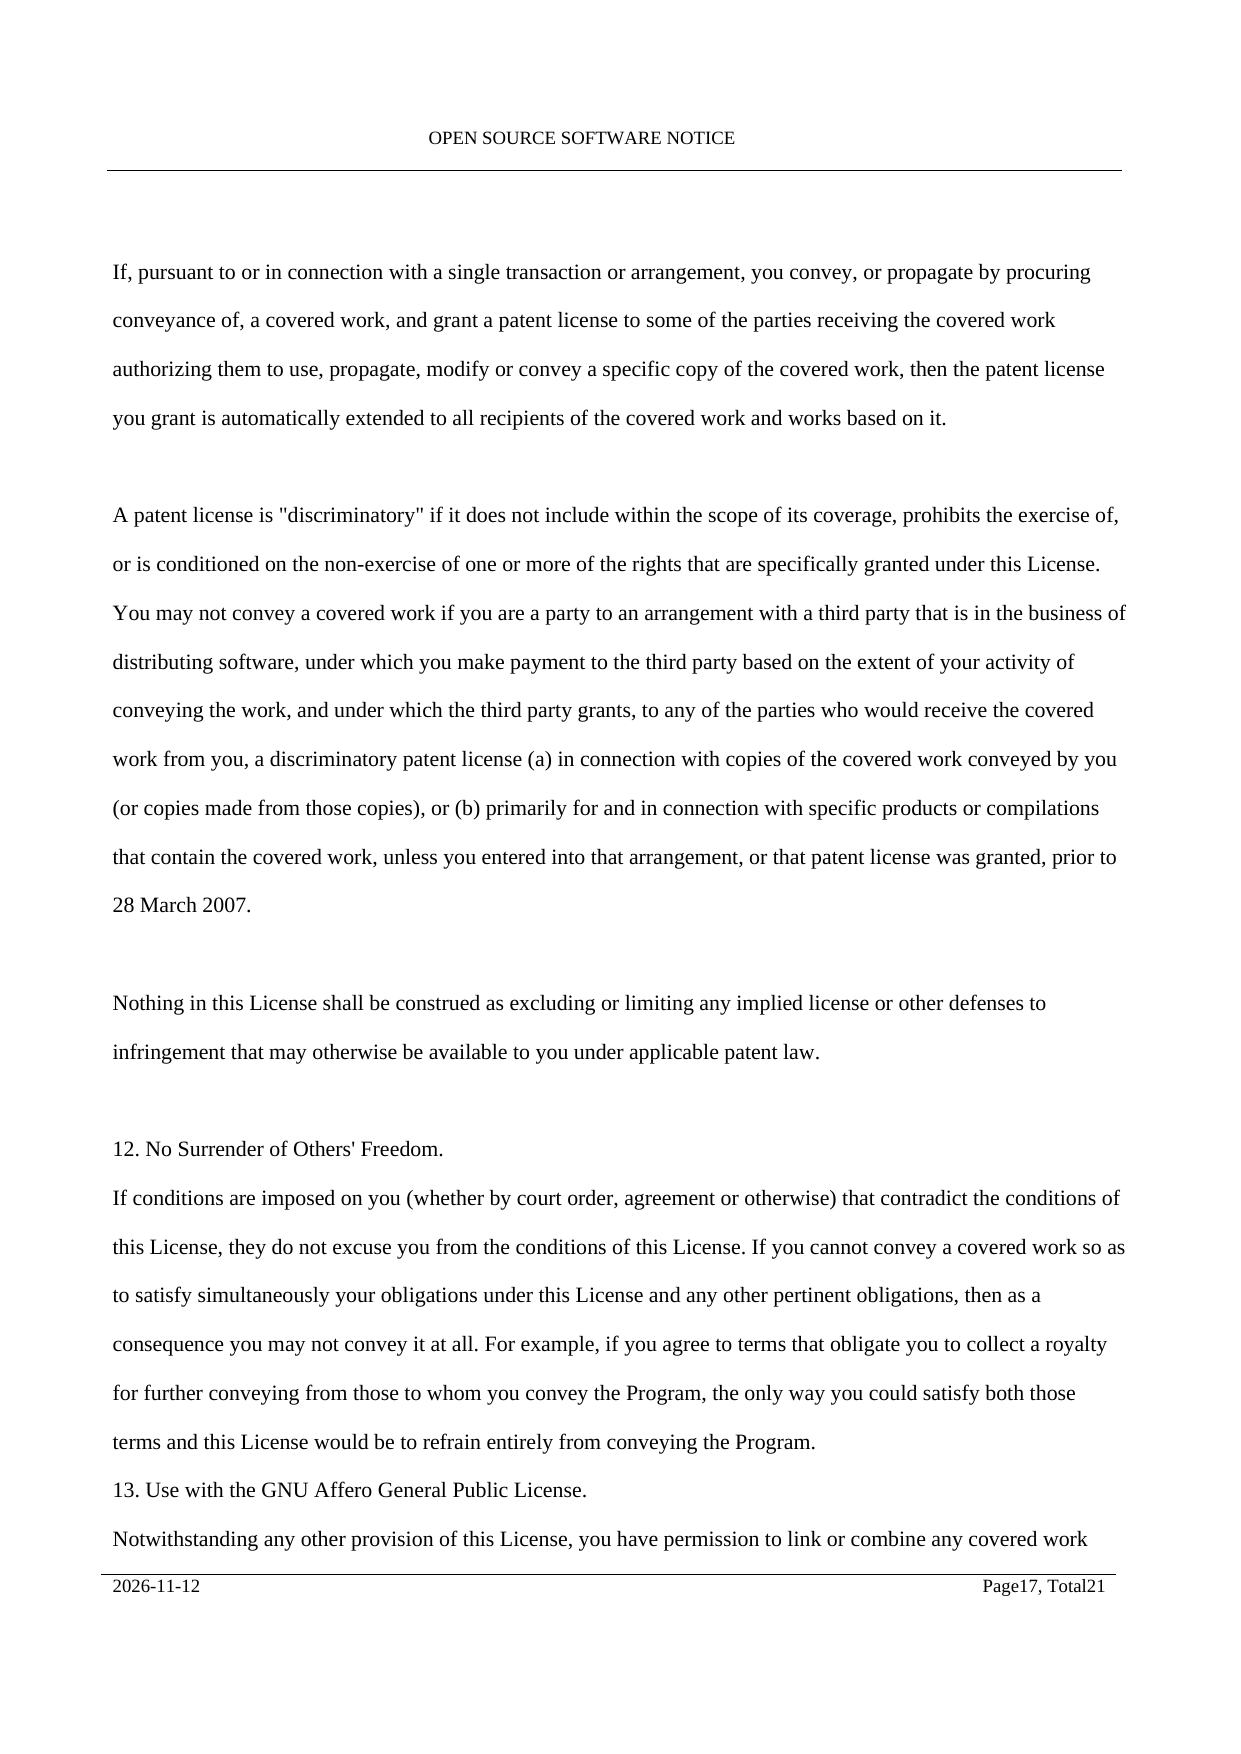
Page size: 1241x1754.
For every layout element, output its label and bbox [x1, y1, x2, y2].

text [112, 206, 1128, 1555]
